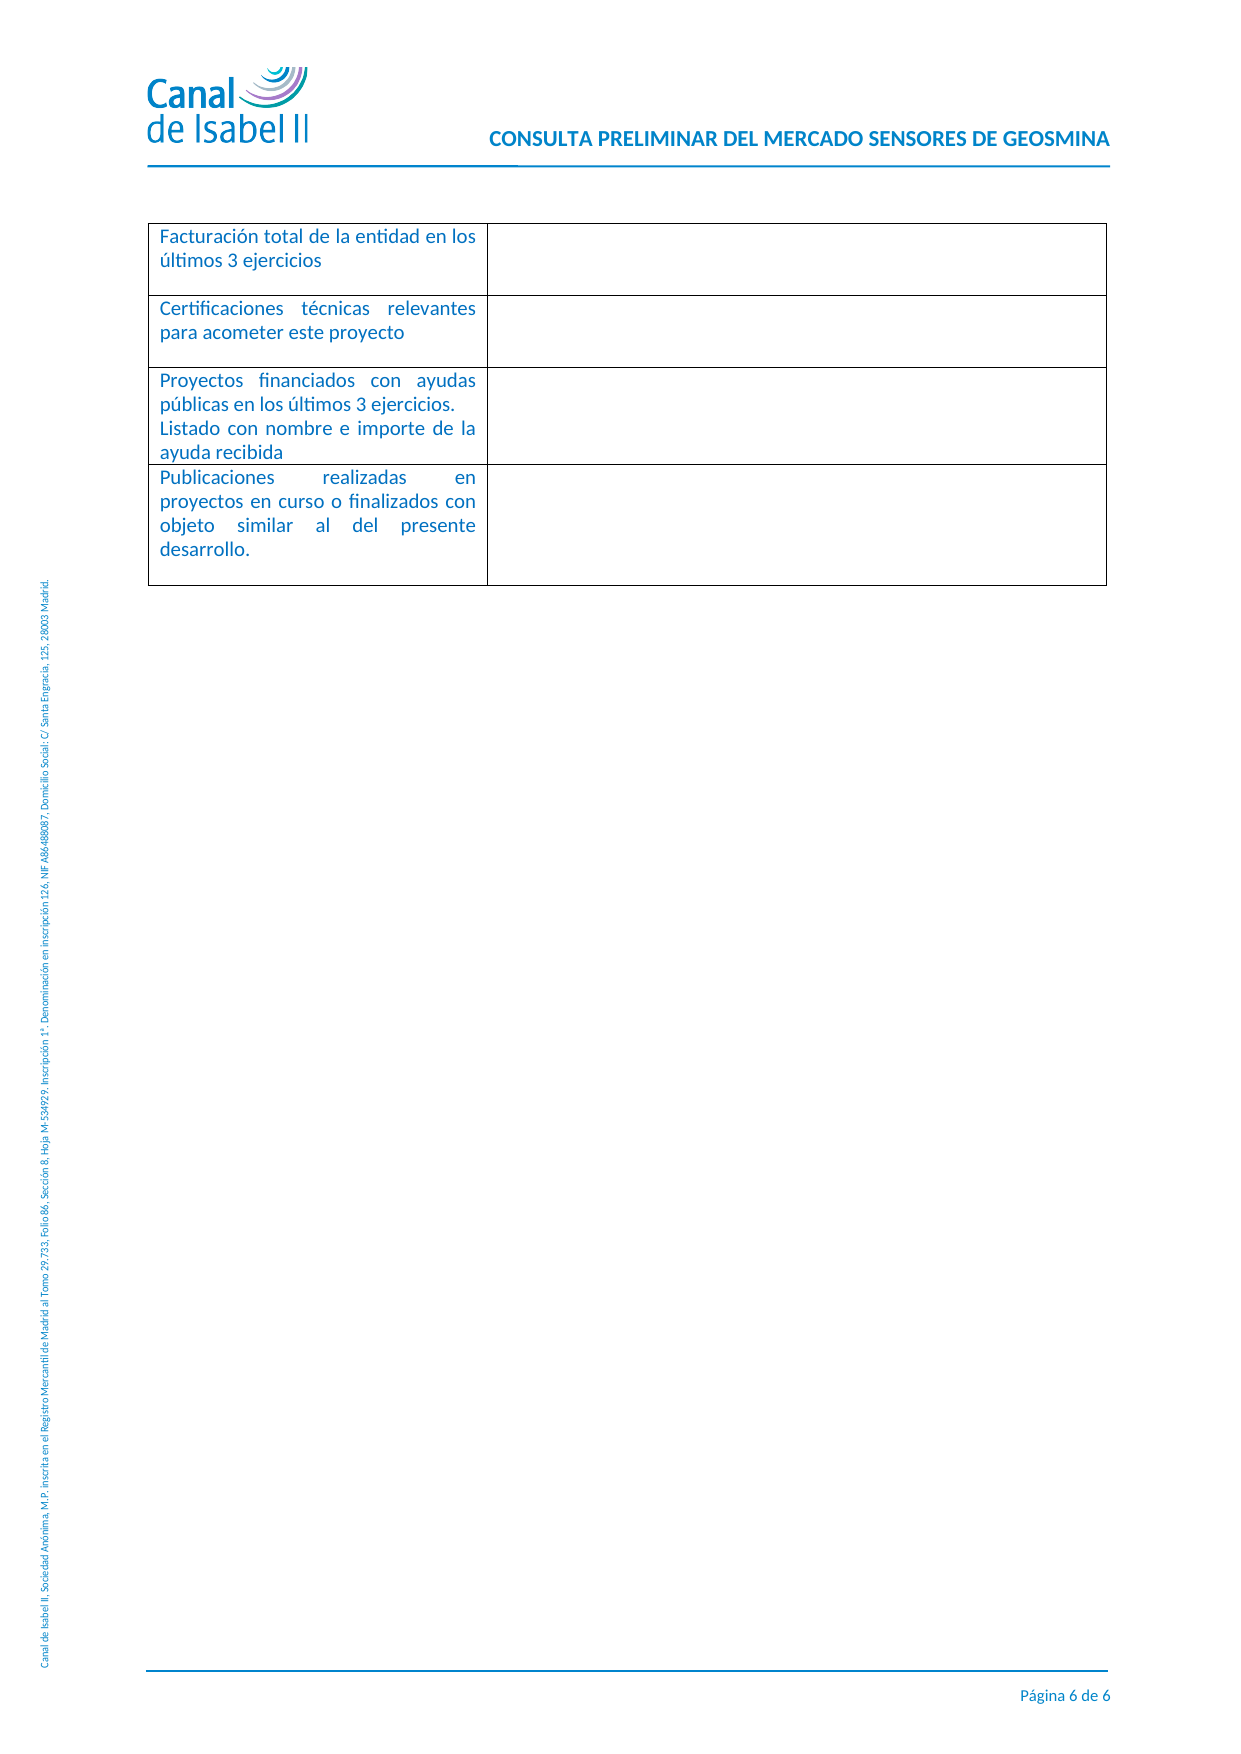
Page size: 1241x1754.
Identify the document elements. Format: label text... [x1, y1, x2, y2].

picture [40, 1205, 48, 1215]
picture [42, 916, 50, 924]
picture [151, 125, 160, 140]
picture [40, 884, 48, 889]
picture [40, 582, 48, 588]
picture [40, 1310, 48, 1316]
picture [40, 615, 48, 635]
picture [40, 1536, 48, 1545]
table_cell Certificaciones técnicas relevantes para acometer este proyecto [149, 296, 487, 367]
picture [41, 1186, 48, 1199]
picture [40, 1160, 48, 1165]
picture [42, 1370, 48, 1378]
table_cell [488, 296, 1106, 367]
picture [42, 1274, 48, 1286]
picture [42, 981, 48, 989]
picture [41, 705, 48, 711]
picture [40, 908, 48, 914]
picture [42, 790, 48, 797]
picture [40, 593, 48, 598]
picture [42, 931, 48, 939]
picture [41, 759, 48, 768]
picture [42, 1648, 48, 1656]
picture [42, 1472, 48, 1480]
picture [41, 1619, 48, 1628]
table_cell Publicaciones realizadas en proyectos en curso o finalizados con objeto similar al del presente desarrollo. [149, 465, 487, 585]
picture [42, 1137, 50, 1143]
picture [40, 847, 48, 858]
picture [40, 1632, 48, 1642]
table_cell [488, 368, 1106, 464]
picture [42, 1520, 48, 1527]
picture [42, 1069, 48, 1077]
picture [40, 1348, 48, 1353]
picture [40, 968, 48, 973]
picture [40, 1173, 48, 1178]
picture [40, 730, 48, 739]
table_cell [488, 224, 1106, 295]
picture [41, 719, 48, 727]
picture [42, 993, 48, 1000]
table_cell [488, 465, 1106, 585]
picture [147, 67, 308, 143]
picture [40, 1046, 48, 1052]
table_cell Facturación total de la entidad en los últimos 3 ejercicios [149, 224, 487, 295]
picture [41, 1417, 50, 1431]
picture [41, 1228, 48, 1236]
picture [40, 1321, 48, 1326]
picture [40, 821, 48, 846]
picture [41, 1583, 48, 1592]
table_cell Proyectos financiados con ayudas públicas en los últimos 3 ejercicios. Listado con nombre e importe de la ayuda recibida [149, 368, 487, 464]
picture [40, 1561, 48, 1570]
picture [40, 1555, 48, 1560]
picture [41, 1106, 48, 1120]
picture [41, 1144, 48, 1154]
